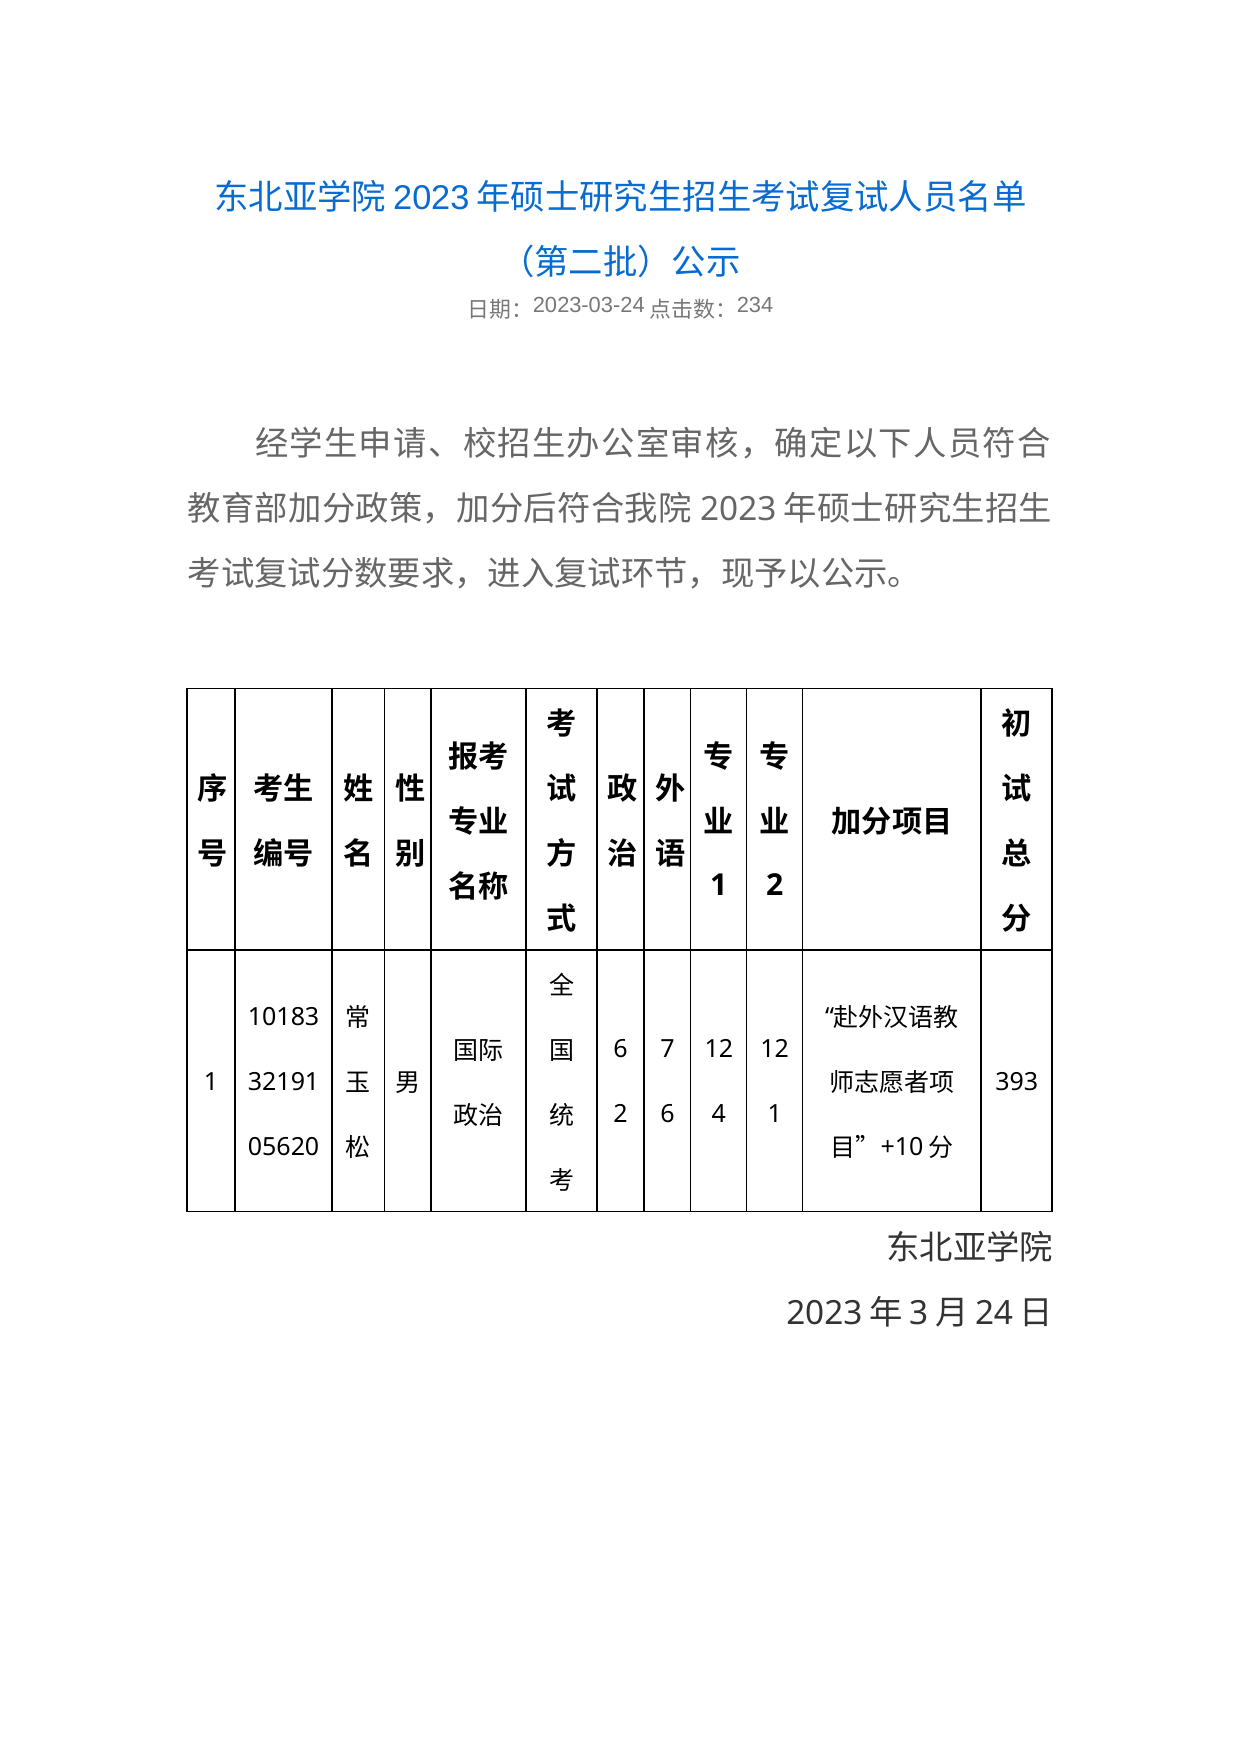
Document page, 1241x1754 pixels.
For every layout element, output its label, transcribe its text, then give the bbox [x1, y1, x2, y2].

table_header 考试方式 [527, 689, 596, 949]
table_cell 全国统考 [527, 951, 596, 1211]
table_header 专业2 [747, 689, 802, 949]
table_header 性别 [385, 689, 430, 949]
table_cell 男 [385, 951, 430, 1211]
table_cell “赴外汉语教师志愿者项目”+10分 [803, 951, 980, 1211]
table_cell 101833219105620 [236, 951, 331, 1211]
table_cell 1 [188, 951, 234, 1211]
text 东北亚学院 [187, 1212, 1053, 1277]
text 东北亚学院2023年硕士研究生招生考试复试人员名单（第二批）公示 [187, 162, 1053, 292]
table_cell 62 [598, 951, 643, 1211]
text 日期：2023-03-24 点击数：234 [187, 292, 1053, 324]
table_cell 124 [691, 951, 746, 1211]
table_header 专业1 [691, 689, 746, 949]
table_cell 常玉松 [333, 951, 384, 1211]
table_header 报考专业名称 [432, 689, 525, 949]
table_cell 121 [747, 951, 802, 1211]
table_header 加分项目 [803, 689, 980, 949]
table_header 初试总分 [982, 689, 1051, 949]
text 经学生申请、校招生办公室审核，确定以下人员符合教育部加分政策，加分后符合我院2023年硕士研究生招生考试复试分数要求，进入复试环节，现予以公示。 [187, 408, 1053, 603]
table_header 考生编号 [236, 689, 331, 949]
table_header 外语 [645, 689, 690, 949]
table_header 政治 [598, 689, 643, 949]
table_cell 393 [982, 951, 1051, 1211]
table_header 姓名 [333, 689, 384, 949]
table_cell 国际政治 [432, 951, 525, 1211]
text 2023年3月24日 [187, 1277, 1053, 1342]
table_cell 76 [645, 951, 690, 1211]
table_header 序号 [188, 689, 234, 949]
